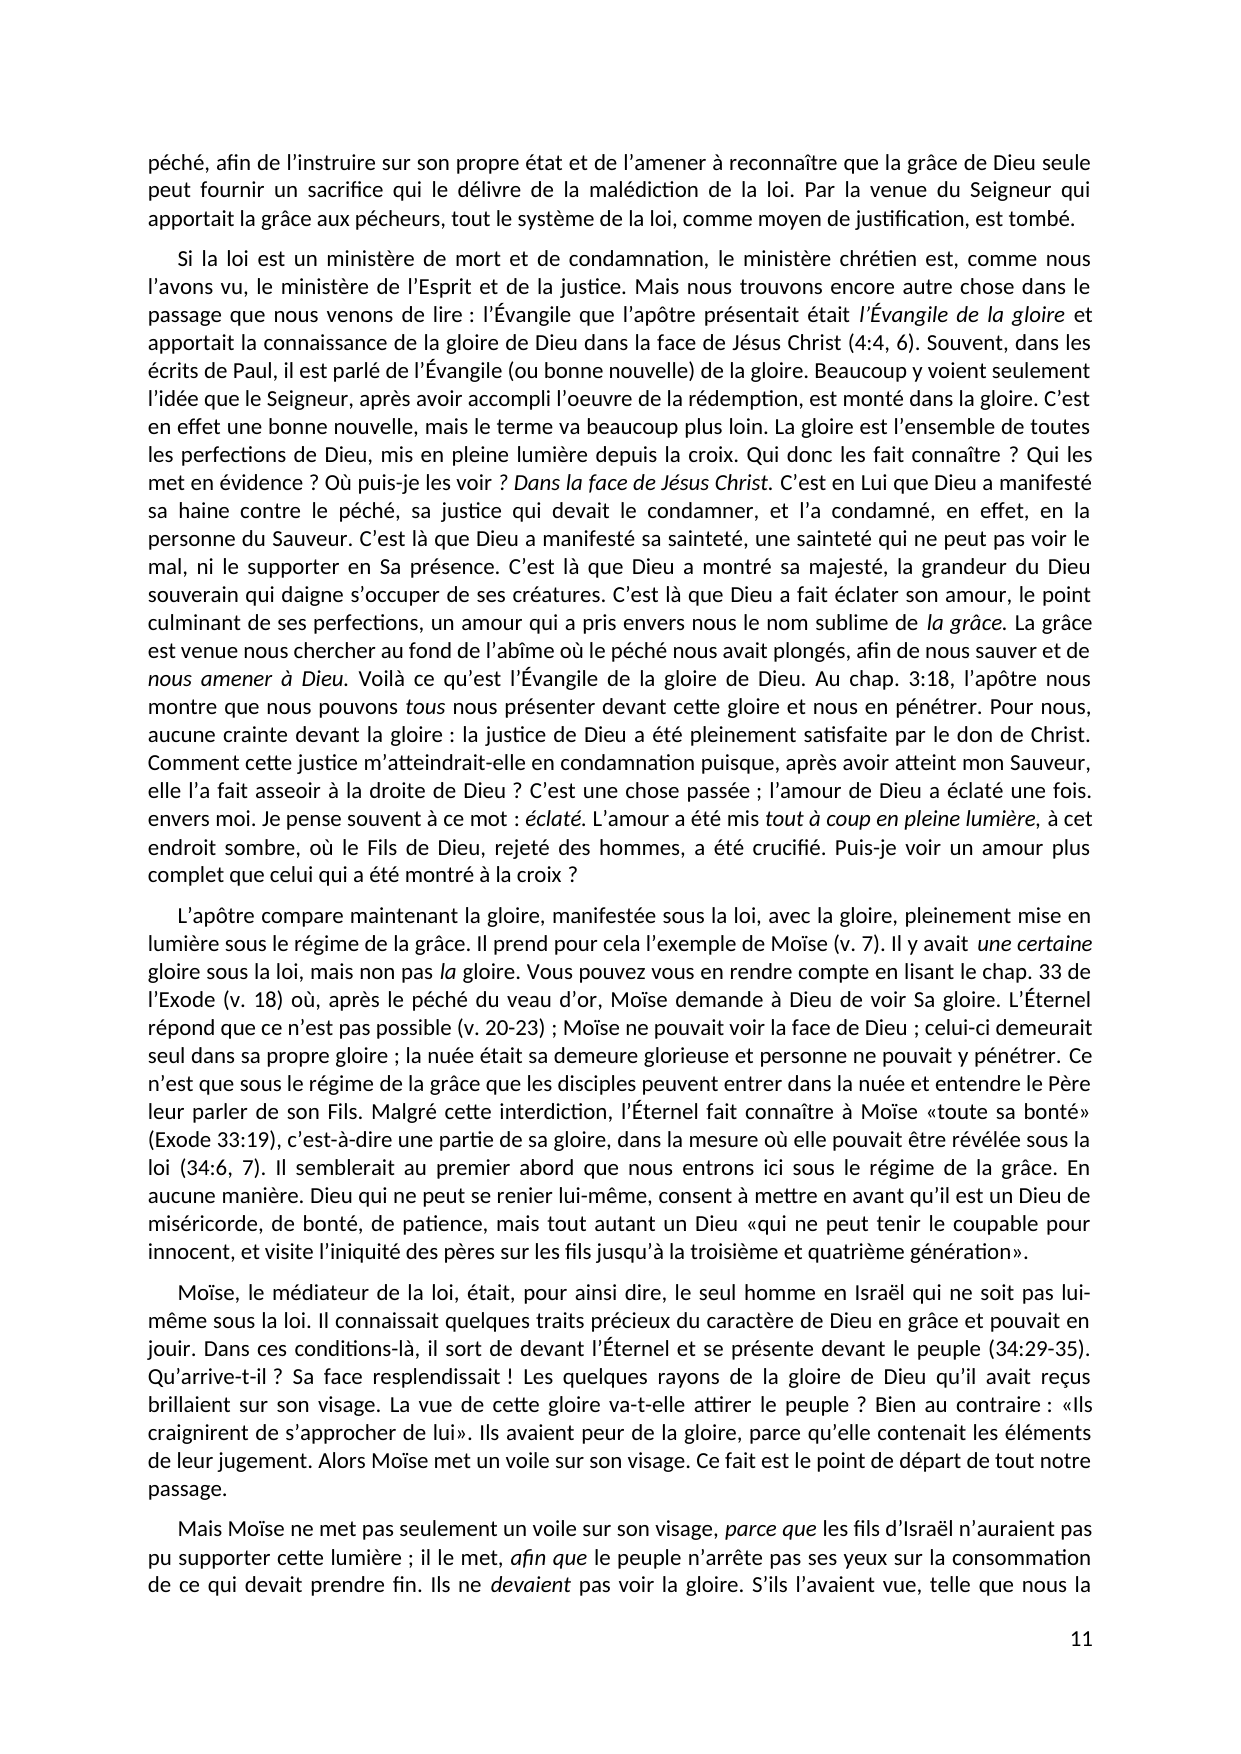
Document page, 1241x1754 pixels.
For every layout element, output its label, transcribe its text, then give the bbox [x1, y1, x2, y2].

text Si la loi est un ministère de mort et de condamnation, le ministère chrétien est, comme nous l’avons vu, le ministère de l’Esprit et de la justice. Mais nous trouvons encore autre chose dans le passage que nous venons de lire : l’Évangile que l’apôtre présentait était l’Évangile de la gloire et apportait la connaissance de la gloire de Dieu dans la face de Jésus Christ (4:4, 6). Souvent, dans les écrits de Paul, il est parlé de l’Évangile (ou bonne nouvelle) de la gloire. Beaucoup y voient seulement l’idée que le Seigneur, après avoir accompli l’oeuvre de la rédemption, est monté dans la gloire. C’est en effet une bonne nouvelle, mais le terme va beaucoup plus loin. La gloire est l’ensemble de toutes les perfections de Dieu, mis en pleine lumière depuis la croix. Qui donc les fait connaître ? Qui les met en évidence ? Où puis-je les voir ? Dans la face de Jésus Christ. C’est en Lui que Dieu a manifesté sa haine contre le péché, sa justice qui devait le condamner, et l’a condamné, en effet, en la personne du Sauveur. C’est là que Dieu a manifesté sa sainteté, une sainteté qui ne peut pas voir le mal, ni le supporter en Sa présence. C’est là que Dieu a montré sa majesté, la grandeur du Dieu souverain qui daigne s’occuper de ses créatures. C’est là que Dieu a fait éclater son amour, le point culminant de ses perfections, un amour qui a pris envers nous le nom sublime de la grâce. La grâce est venue nous chercher au fond de l’abîme où le péché nous avait plongés, afin de nous sauver et de nous amener à Dieu. Voilà ce qu’est l’Évangile de la gloire de Dieu. Au chap. 3:18, l’apôtre nous montre que nous pouvons tous nous présenter devant cette gloire et nous en pénétrer. Pour nous, aucune crainte devant la gloire : la justice de Dieu a été pleinement satisfaite par le don de Christ. Comment cette justice m’atteindrait-elle en condamnation puisque, après avoir atteint mon Sauveur, elle l’a fait asseoir à la droite de Dieu ? C’est une chose passée ; l’amour de Dieu a éclaté une fois. envers moi. Je pense souvent à ce mot : éclaté. L’amour a été mis tout à coup en pleine lumière, à cet endroit sombre, où le Fils de Dieu, rejeté des hommes, a été crucifié. Puis-je voir un amour plus complet que celui qui a été montré à la croix ? [148, 244, 1093, 889]
text Moïse, le médiateur de la loi, était, pour ainsi dire, le seul homme en Israël qui ne soit pas lui-même sous la loi. Il connaissait quelques traits précieux du caractère de Dieu en grâce et pouvait en jouir. Dans ces conditions-là, il sort de devant l’Éternel et se présente devant le peuple (34:29-35). Qu’arrive-t-il ? Sa face resplendissait ! Les quelques rayons de la gloire de Dieu qu’il avait reçus brillaient sur son visage. La vue de cette gloire va-t-elle attirer le peuple ? Bien au contraire : «Ils craignirent de s’approcher de lui». Ils avaient peur de la gloire, parce qu’elle contenait les éléments de leur jugement. Alors Moïse met un voile sur son visage. Ce fait est le point de départ de tout notre passage. [148, 1278, 1093, 1502]
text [148, 148, 1093, 232]
text L’apôtre compare maintenant la gloire, manifestée sous la loi, avec la gloire, pleinement mise en lumière sous le régime de la grâce. Il prend pour cela l’exemple de Moïse (v. 7). Il y avait une certaine gloire sous la loi, mais non pas la gloire. Vous pouvez vous en rendre compte en lisant le chap. 33 de l’Exode (v. 18) où, après le péché du veau d’or, Moïse demande à Dieu de voir Sa gloire. L’Éternel répond que ce n’est pas possible (v. 20-23) ; Moïse ne pouvait voir la face de Dieu ; celui-ci demeurait seul dans sa propre gloire ; la nuée était sa demeure glorieuse et personne ne pouvait y pénétrer. Ce n’est que sous le régime de la grâce que les disciples peuvent entrer dans la nuée et entendre le Père leur parler de son Fils. Malgré cette interdiction, l’Éternel fait connaître à Moïse «toute sa bonté» (Exode 33:19), c’est-à-dire une partie de sa gloire, dans la mesure où elle pouvait être révélée sous la loi (34:6, 7). Il semblerait au premier abord que nous entrons ici sous le régime de la grâce. En aucune manière. Dieu qui ne peut se renier lui-même, consent à mettre en avant qu’il est un Dieu de miséricorde, de bonté, de patience, mais tout autant un Dieu «qui ne peut tenir le coupable pour innocent, et visite l’iniquité des pères sur les fils jusqu’à la troisième et quatrième génération». [148, 901, 1093, 1265]
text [148, 1514, 1093, 1599]
